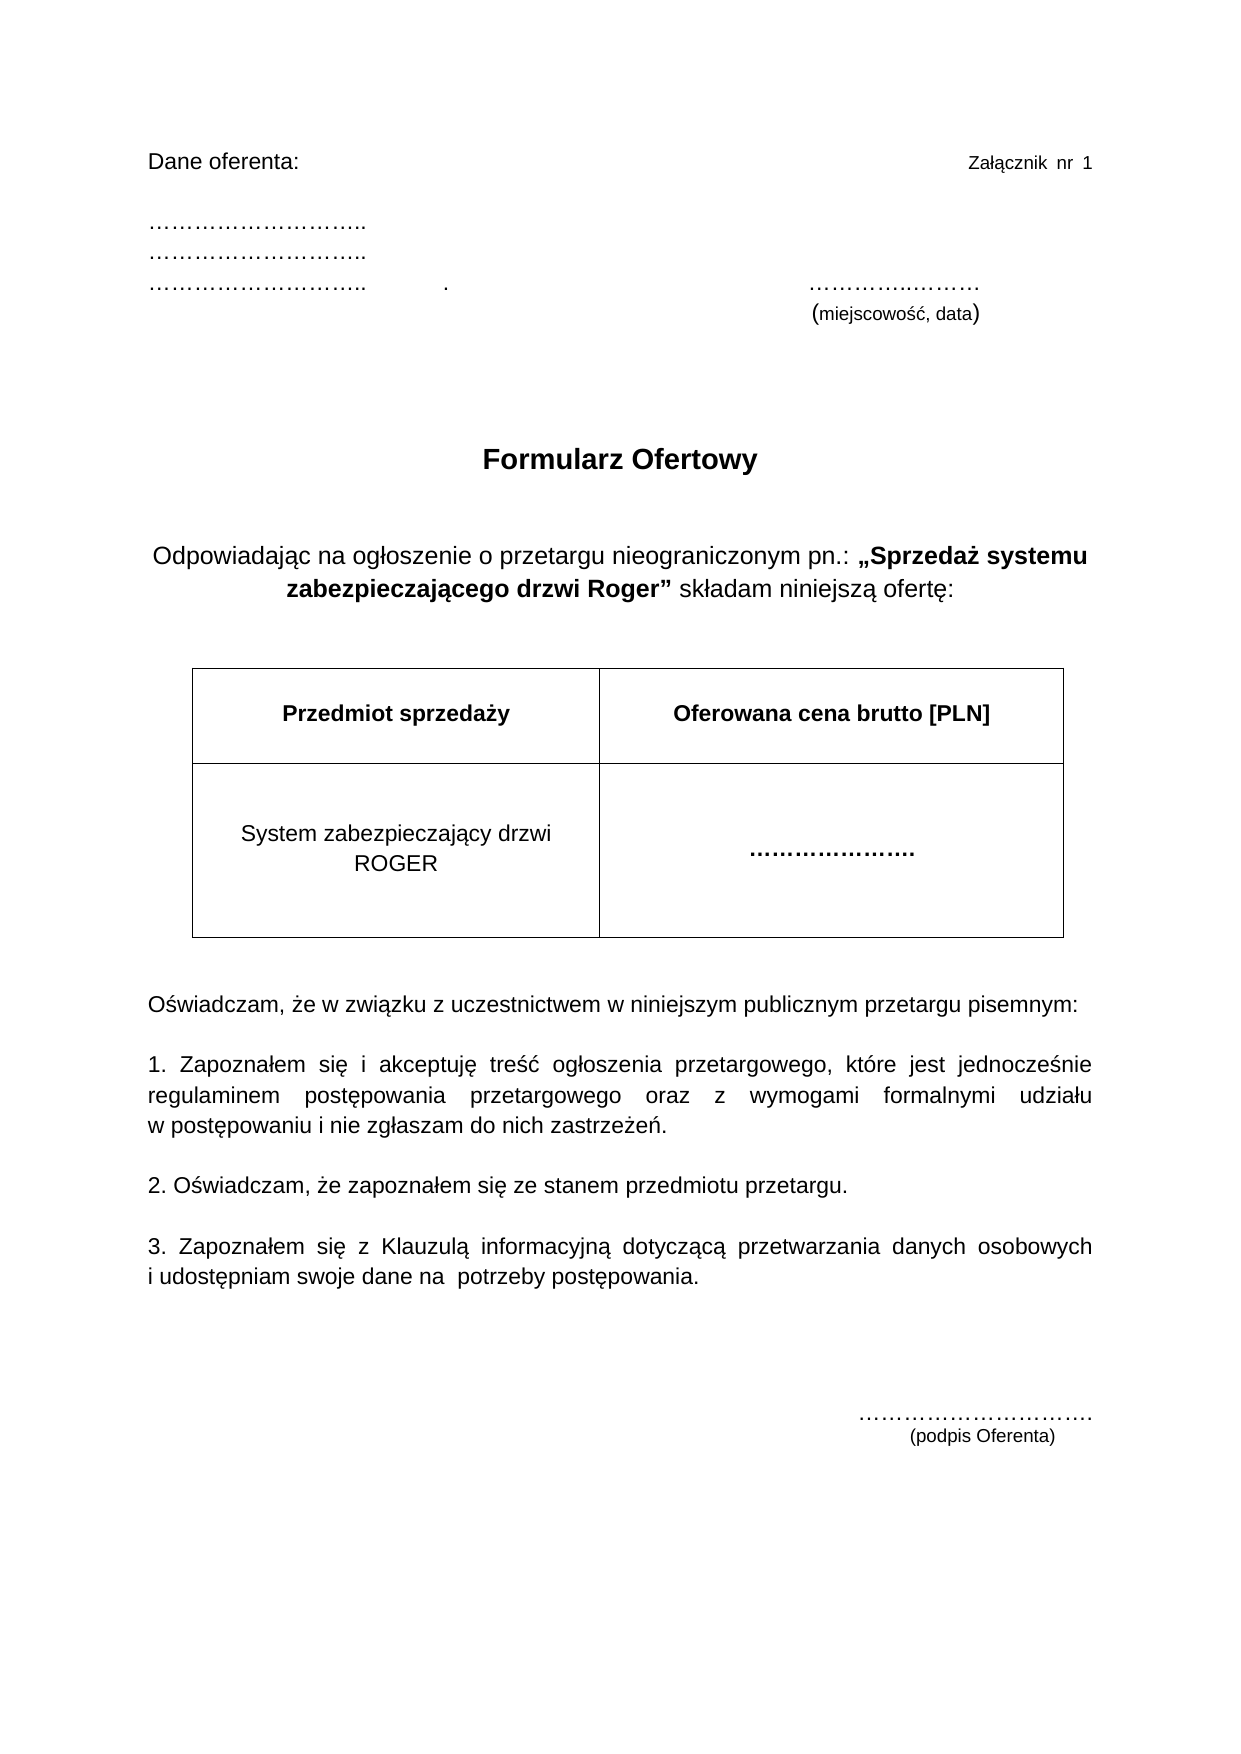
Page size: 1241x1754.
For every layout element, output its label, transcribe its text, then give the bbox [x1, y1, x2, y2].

list …………………………. [223, 1398, 1093, 1425]
text ……………………….. [148, 208, 1093, 234]
text (miejscowość, data) [148, 299, 1093, 325]
text ……………………….. . …………..……… [148, 268, 1093, 295]
text ……………………….. [148, 238, 1093, 264]
list (podpis Oferenta) [223, 1425, 1093, 1446]
text 3. Zapoznałem się z Klauzulą informacyjną dotyczącą przetwarzania danych osobowych i udostępniam swoje dane na potrzeby postępowania. [148, 1233, 1093, 1289]
table_cell …………………. [600, 764, 1063, 937]
table_header Oferowana cena brutto [PLN] [600, 669, 1063, 763]
table_header Przedmiot sprzedaży [193, 669, 599, 763]
text Odpowiadając na ogłoszenie o przetargu nieograniczonym pn.: „Sprzedaż systemu zabezpieczającego drzwi Roger” składam niniejszą ofertę: [148, 541, 1093, 603]
text 2. Oświadczam, że zapoznałem się ze stanem przedmiotu przetargu. [148, 1172, 1093, 1198]
text Dane oferenta: Załącznik nr 1 [148, 148, 1093, 204]
text Formularz Ofertowy [148, 442, 1093, 476]
text 1. Zapoznałem się i akceptuję treść ogłoszenia przetargowego, które jest jednocześnie regulaminem postępowania przetargowego oraz z wymogami formalnymi udziału w postępowaniu i nie zgłaszam do nich zastrzeżeń. [148, 1051, 1093, 1138]
text Oświadczam, że w związku z uczestnictwem w niniejszym publicznym przetargu pisemnym: [148, 991, 1093, 1017]
table_cell System zabezpieczający drzwi ROGER [193, 764, 599, 937]
